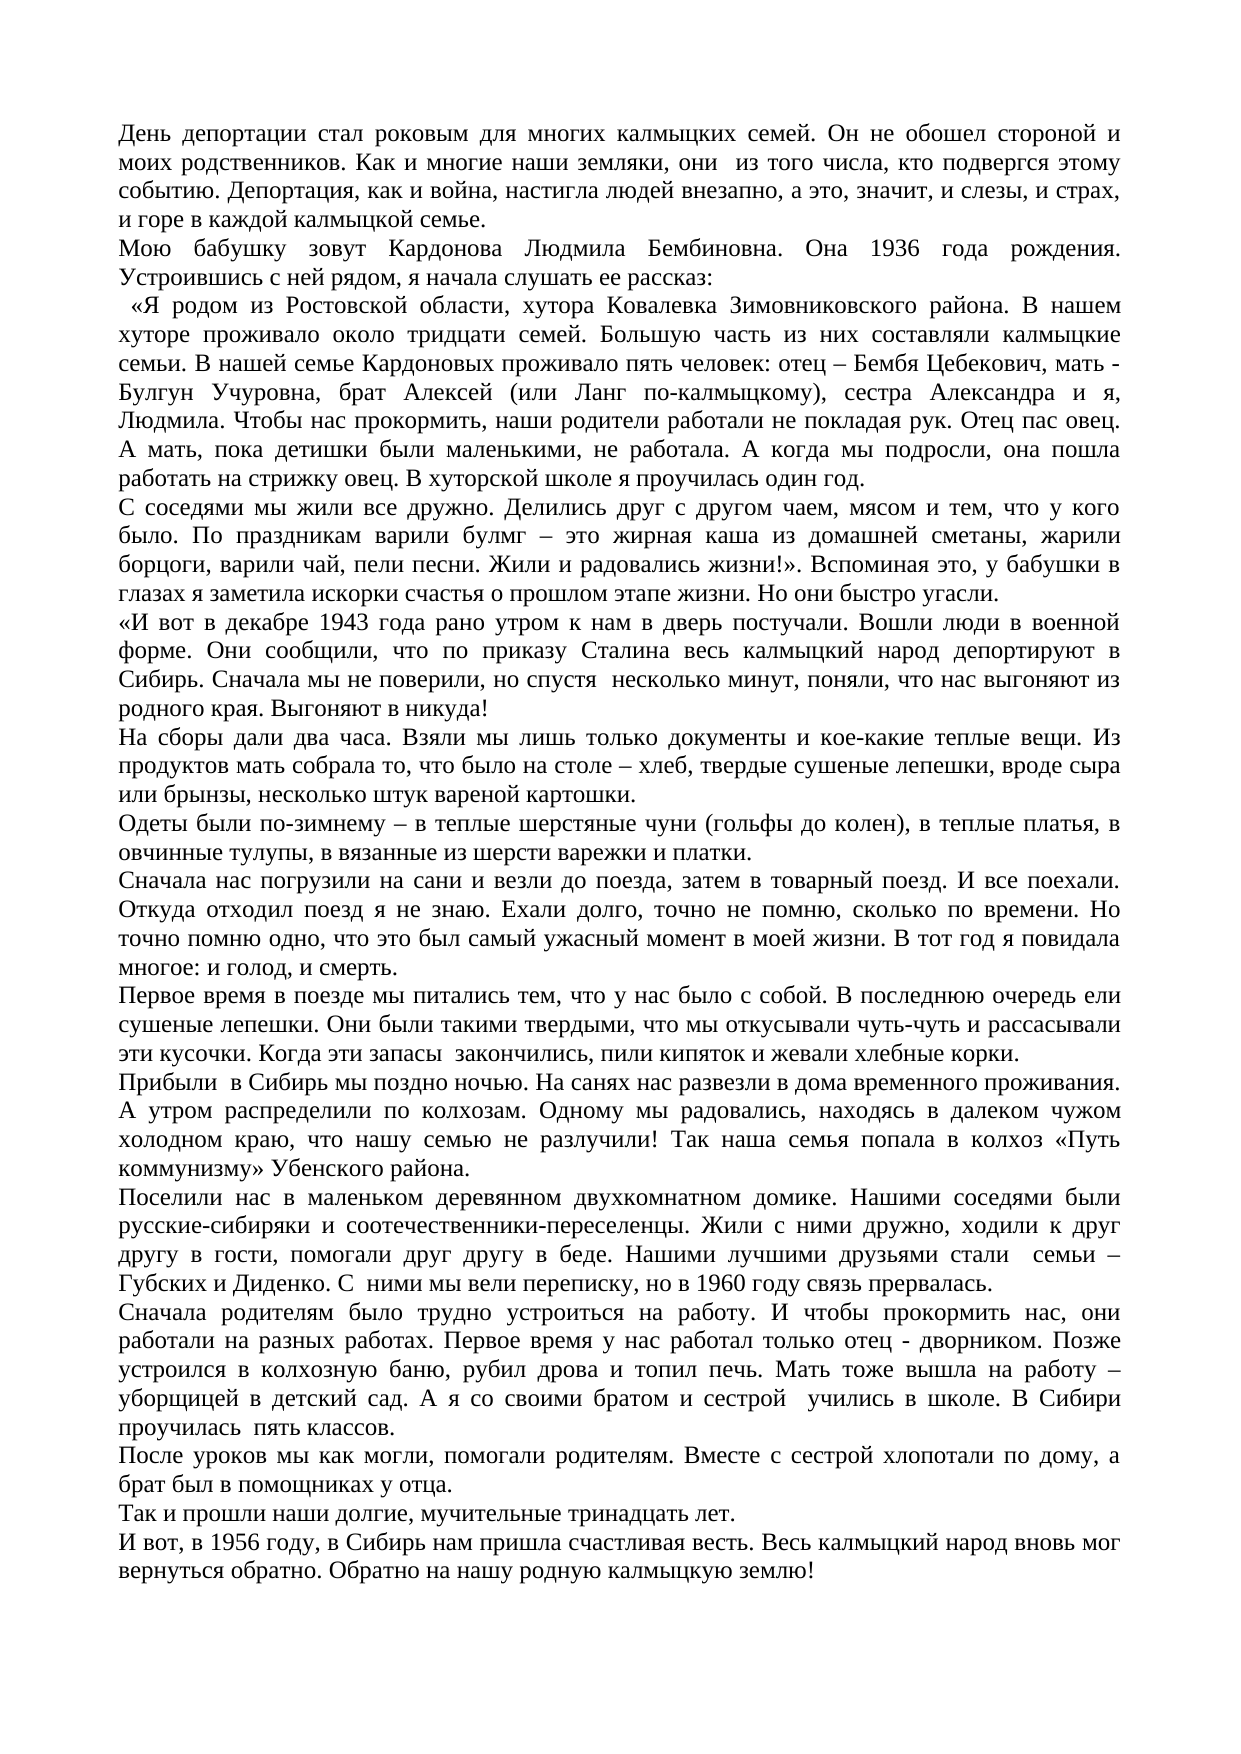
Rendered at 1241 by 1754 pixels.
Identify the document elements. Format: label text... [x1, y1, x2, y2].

text Мою бабушку зовут Кардонова Людмила Бембиновна. Она 1936 года рождения. Устроившись с ней рядом, я начала слушать ее рассказ: [118, 233, 1122, 291]
text Так и прошли наши долгие, мучительные тринадцать лет. [118, 1498, 1122, 1527]
text «И вот в декабре 1943 года рано утром к нам в дверь постучали. Вошли люди в военной форме. Они сообщили, что по приказу Сталина весь калмыцкий народ депортируют в Сибирь. Сначала мы не поверили, но спустя несколько минут, поняли, что нас выгоняют из родного края. Выгоняют в никуда! [118, 607, 1122, 722]
text После уроков мы как могли, помогали родителям. Вместе с сестрой хлопотали по дому, а брат был в помощниках у отца. [118, 1441, 1122, 1498]
text День депортации стал роковым для многих калмыцких семей. Он не обошел стороной и моих родственников. Как и многие наши земляки, они из того числа, кто подвергся этому событию. Депортация, как и война, настигла людей внезапно, а это, значит, и слезы, и страх, и горе в каждой калмыцкой семье. [118, 118, 1122, 233]
text И вот, в 1956 году, в Сибирь нам пришла счастливая весть. Весь калмыцкий народ вновь мог вернуться обратно. Обратно на нашу родную калмыцкую землю! [118, 1527, 1122, 1584]
text «Я родом из Ростовской области, хутора Ковалевка Зимовниковского района. В нашем хуторе проживало около тридцати семей. Большую часть из них составляли калмыцкие семьи. В нашей семье Кардоновых проживало пять человек: отец – Бембя Цебекович, мать - Булгун Учуровна, брат Алексей (или Ланг по-калмыцкому), сестра Александра и я, Людмила. Чтобы нас прокормить, наши родители работали не покладая рук. Отец пас овец. А мать, пока детишки были маленькими, не работала. А когда мы подросли, она пошла работать на стрижку овец. В хуторской школе я проучилась один год. [118, 291, 1122, 492]
text Поселили нас в маленьком деревянном двухкомнатном домике. Нашими соседями были русские-сибиряки и соотечественники-переселенцы. Жили с ними дружно, ходили к друг другу в гости, помогали друг другу в беде. Нашими лучшими друзьями стали семьи – Губских и Диденко. С ними мы вели переписку, но в 1960 году связь прервалась. [118, 1182, 1122, 1297]
text Первое время в поезде мы питались тем, что у нас было с собой. В последнюю очередь ели сушеные лепешки. Они были такими твердыми, что мы откусывали чуть-чуть и рассасывали эти кусочки. Когда эти запасы закончились, пили кипяток и жевали хлебные корки. [118, 981, 1122, 1067]
text Сначала родителям было трудно устроиться на работу. И чтобы прокормить нас, они работали на разных работах. Первое время у нас работал только отец - дворником. Позже устроился в колхозную баню, рубил дрова и топил печь. Мать тоже вышла на работу – уборщицей в детский сад. А я со своими братом и сестрой учились в школе. В Сибири проучилась пять классов. [118, 1297, 1122, 1441]
text С соседями мы жили все дружно. Делились друг с другом чаем, мясом и тем, что у кого было. По праздникам варили булмг – это жирная каша из домашней сметаны, жарили борцоги, варили чай, пели песни. Жили и радовались жизни!». Вспоминая это, у бабушки в глазах я заметила искорки счастья о прошлом этапе жизни. Но они быстро угасли. [118, 492, 1122, 607]
text На сборы дали два часа. Взяли мы лишь только документы и кое-какие теплые вещи. Из продуктов мать собрала то, что было на столе – хлеб, твердые сушеные лепешки, вроде сыра или брынзы, несколько штук вареной картошки. [118, 722, 1122, 808]
text Прибыли в Сибирь мы поздно ночью. На санях нас развезли в дома временного проживания. А утром распределили по колхозам. Одному мы радовались, находясь в далеком чужом холодном краю, что нашу семью не разлучили! Так наша семья попала в колхоз «Путь коммунизму» Убенского района. [118, 1067, 1122, 1182]
text Одеты были по-зимнему – в теплые шерстяные чуни (гольфы до колен), в теплые платья, в овчинные тулупы, в вязанные из шерсти варежки и платки. [118, 808, 1122, 866]
text Сначала нас погрузили на сани и везли до поезда, затем в товарный поезд. И все поехали. Откуда отходил поезд я не знаю. Ехали долго, точно не помню, сколько по времени. Но точно помню одно, что это был самый ужасный момент в моей жизни. В тот год я повидала многое: и голод, и смерть. [118, 866, 1122, 981]
